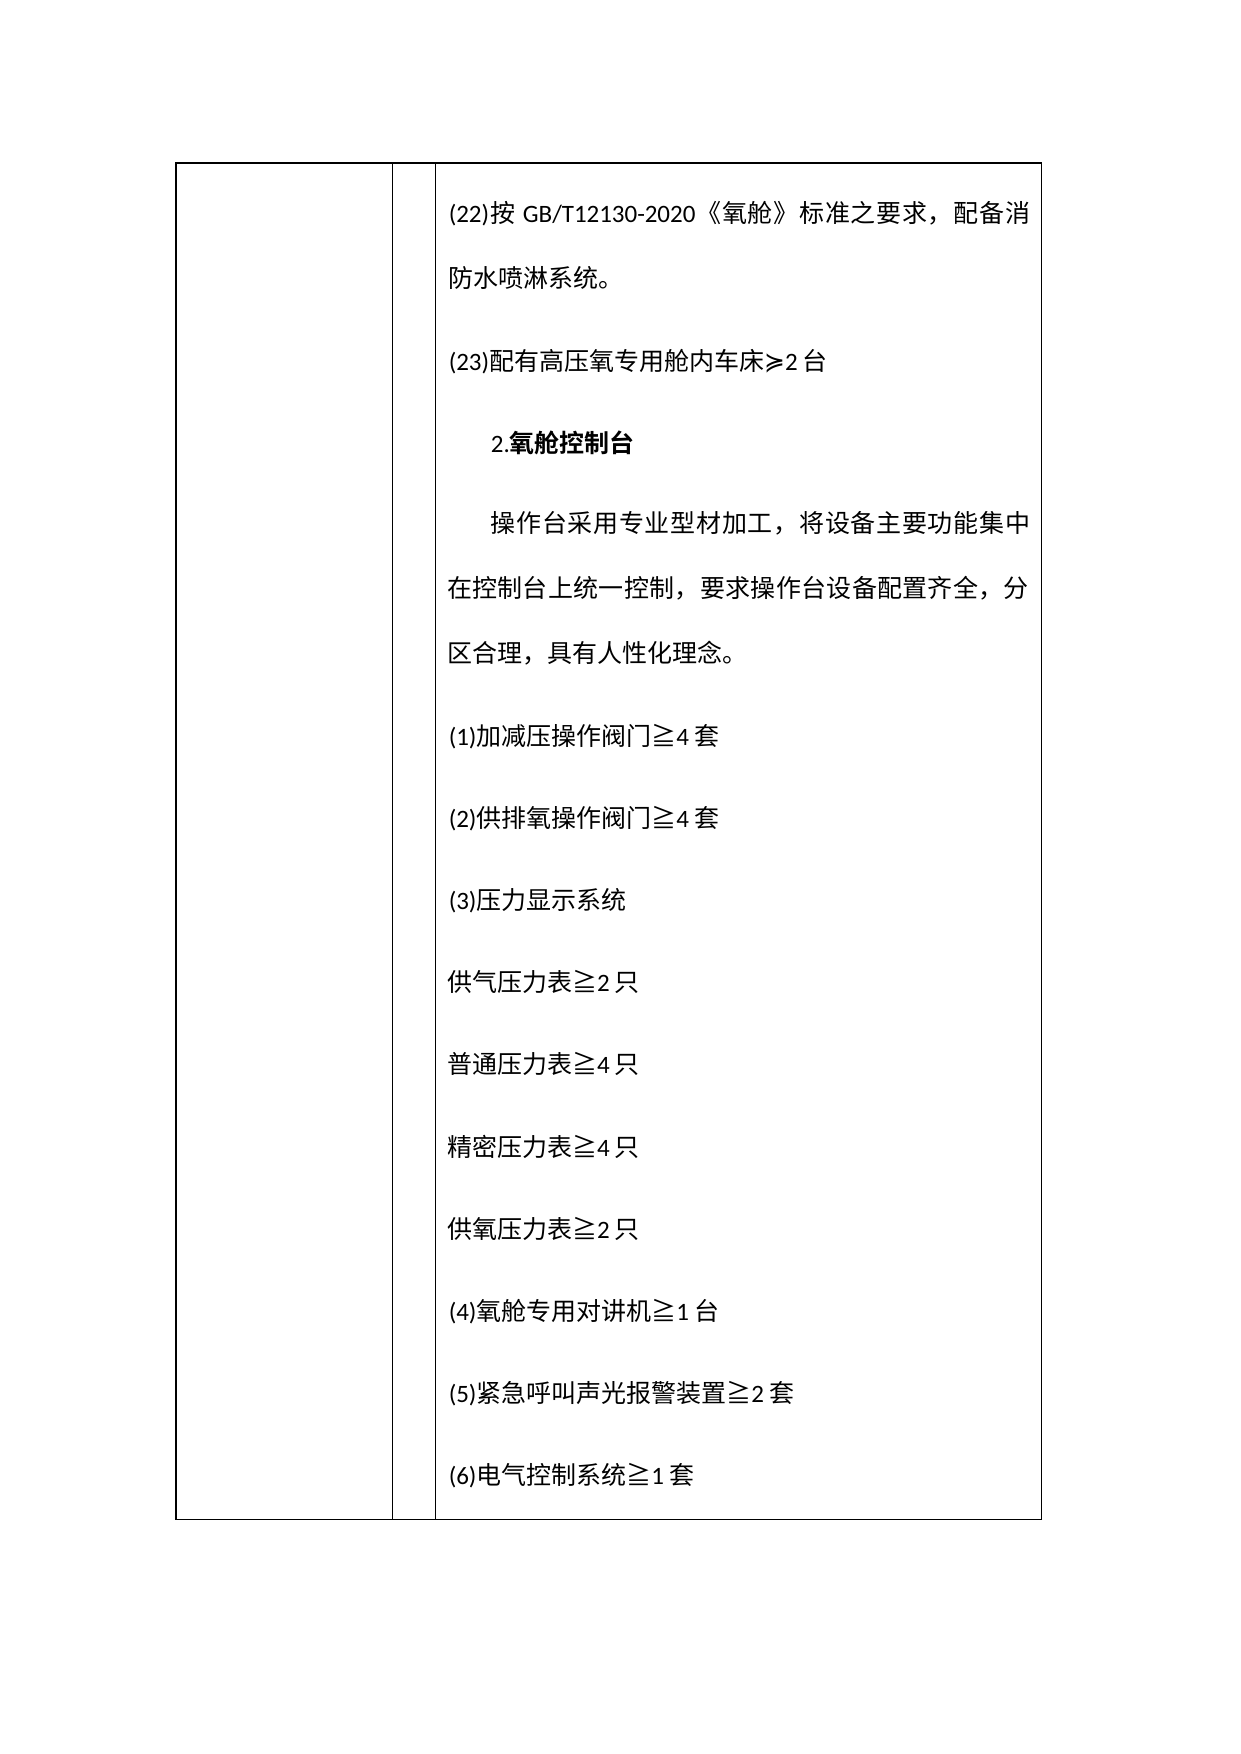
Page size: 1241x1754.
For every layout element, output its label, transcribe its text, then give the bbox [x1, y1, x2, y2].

table_cell 1 [393, 164, 435, 1518]
table_cell [177, 164, 392, 1518]
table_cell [436, 164, 1041, 1518]
